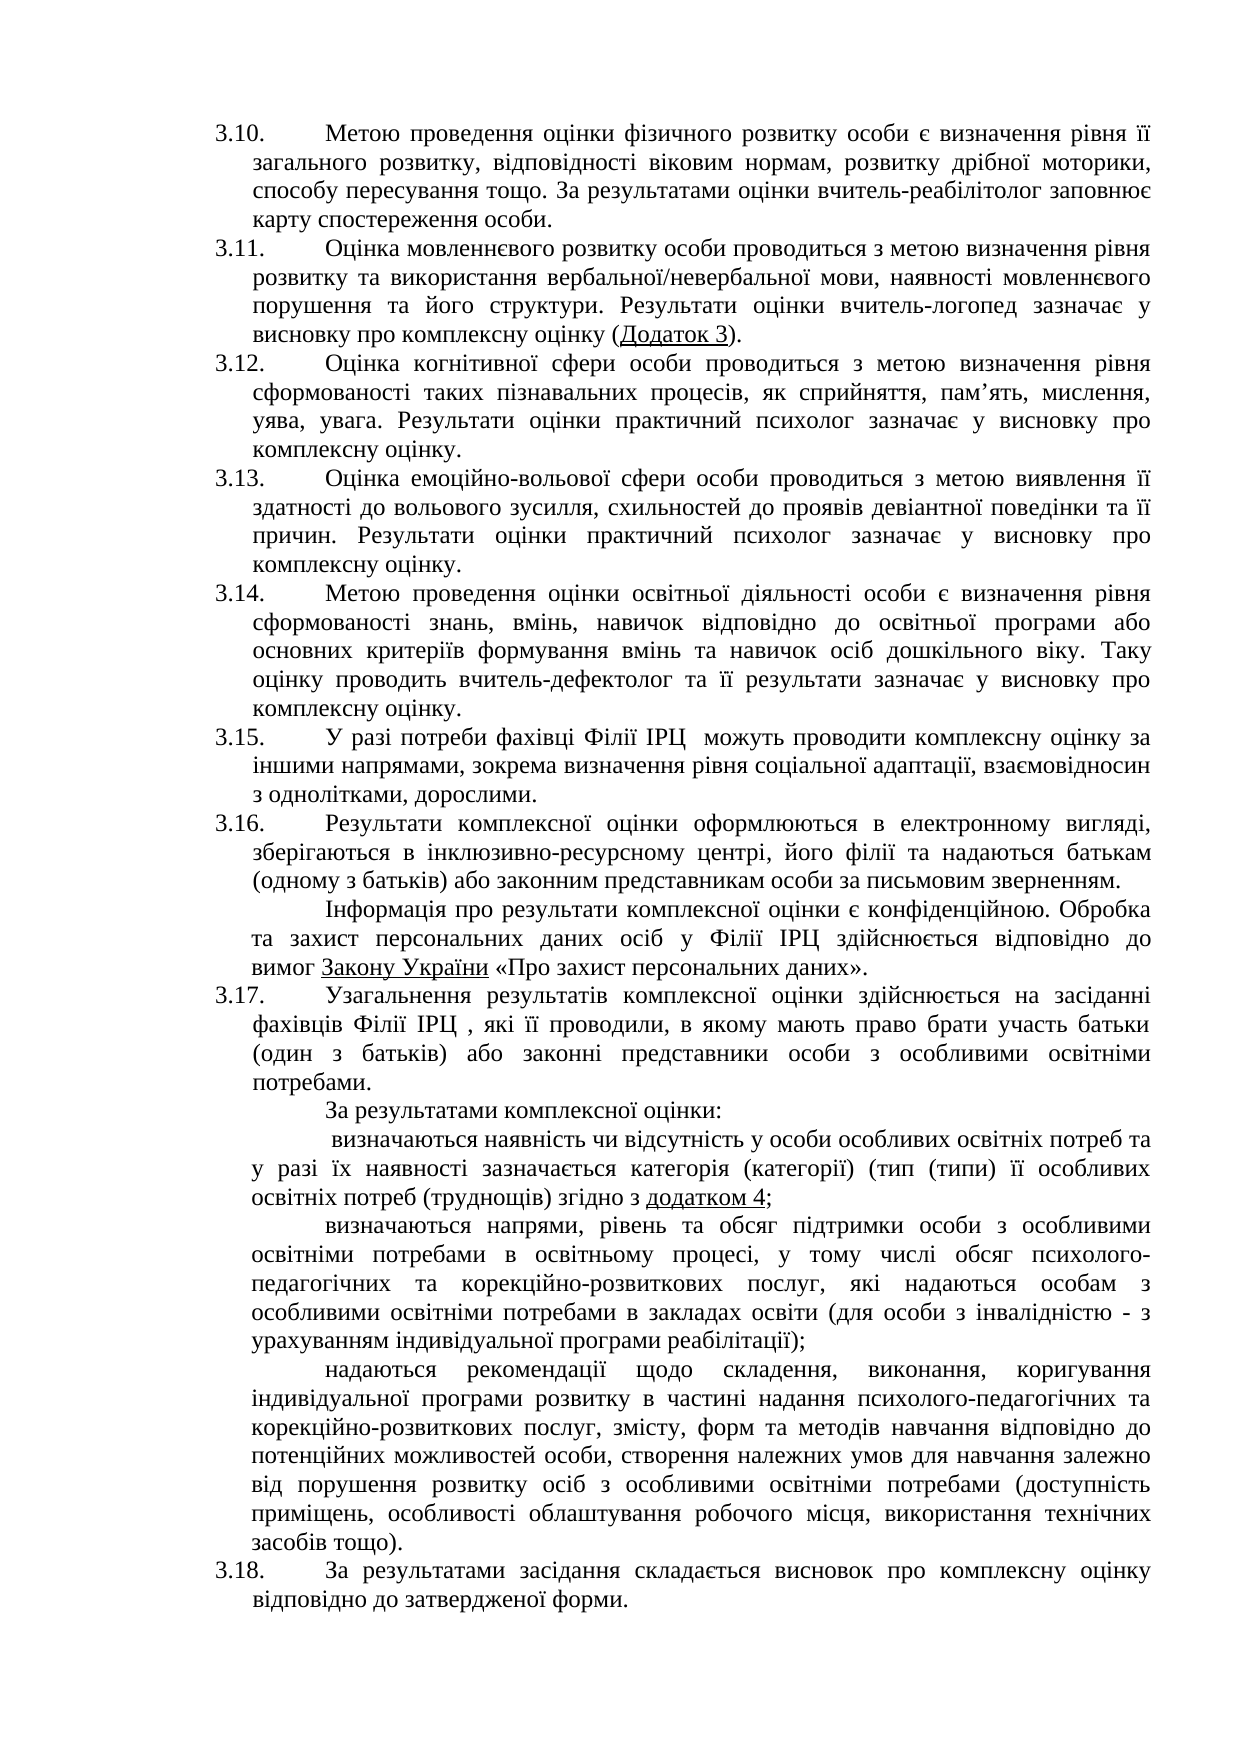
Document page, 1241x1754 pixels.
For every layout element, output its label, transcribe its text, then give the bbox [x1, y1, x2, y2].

text Інформація про результати комплексної оцінки є конфіденційною. Обробка та захист персональних даних осіб у Філії ІРЦ здійснюється відповідно до вимог Закону України «Про захист персональних даних». [251, 894, 1152, 981]
list Оцінка мовленнєвого розвитку особи проводиться з метою визначення рівня розвитку та використання вербальної/невербальної мови, наявності мовленнєвого порушення та його структури. Результати оцінки вчитель-логопед зазначає у висновку про комплексну оцінку (Додаток 3). [215, 233, 1152, 348]
text визначаються напрями, рівень та обсяг підтримки особи з особливими освітніми потребами в освітньому процесі, у тому числі обсяг психолого-педагогічних та корекційно-розвиткових послуг, які надаються особам з особливими освітніми потребами в закладах освіти (для особи з інвалідністю - з урахуванням індивідуальної програми реабілітації); [251, 1211, 1152, 1354]
list Метою проведення оцінки освітньої діяльності особи є визначення рівня сформованості знань, вмінь, навичок відповідно до освітньої програми або основних критеріїв формування вмінь та навичок осіб дошкільного віку. Таку оцінку проводить вчитель-дефектолог та її результати зазначає у висновку про комплексну оцінку. [215, 578, 1152, 722]
list За результатами засідання складається висновок про комплексну оцінку відповідно до затвердженої форми. [215, 1556, 1152, 1613]
list Узагальнення результатів комплексної оцінки здійснюється на засіданні фахівців Філії ІРЦ , які її проводили, в якому мають право брати участь батьки (один з батьків) або законні представники особи з особливими освітніми потребами. [215, 981, 1152, 1096]
list Оцінка когнітивної сфери особи проводиться з метою визначення рівня сформованості таких пізнавальних процесів, як сприйняття, пам’ять, мислення, уява, увага. Результати оцінки практичний психолог зазначає у висновку про комплексну оцінку. [215, 348, 1152, 463]
list Оцінка емоційно-вольової сфери особи проводиться з метою виявлення її здатності до вольового зусилля, схильностей до проявів девіантної поведінки та її причин. Результати оцінки практичний психолог зазначає у висновку про комплексну оцінку. [215, 463, 1152, 578]
text визначаються наявність чи відсутність у особи особливих освітніх потреб та у разі їх наявності зазначається категорія (категорії) (тип (типи) її особливих освітніх потреб (труднощів) згідно з додатком 4; [251, 1124, 1152, 1211]
text За результатами комплексної оцінки: [251, 1096, 1152, 1124]
list Результати комплексної оцінки оформлюються в електронному вигляді, зберігаються в інклюзивно-ресурсному центрі, його філії та надаються батькам (одному з батьків) або законним представникам особи за письмовим зверненням. [215, 808, 1152, 894]
list Метою проведення оцінки фізичного розвитку особи є визначення рівня її загального розвитку, відповідності віковим нормам, розвитку дрібної моторики, способу пересування тощо. За результатами оцінки вчитель-реабілітолог заповнює карту спостереження особи. [215, 118, 1152, 233]
list У разі потреби фахівці Філії ІРЦ можуть проводити комплексну оцінку за іншими напрямами, зокрема визначення рівня соціальної адаптації, взаємовідносин з однолітками, дорослими. [215, 722, 1152, 808]
text надаються рекомендації щодо складення, виконання, коригування індивідуальної програми розвитку в частині надання психолого-педагогічних та корекційно-розвиткових послуг, змісту, форм та методів навчання відповідно до потенційних можливостей особи, створення належних умов для навчання залежно від порушення розвитку осіб з особливими освітніми потребами (доступність приміщень, особливості облаштування робочого місця, використання технічних засобів тощо). [251, 1354, 1152, 1556]
